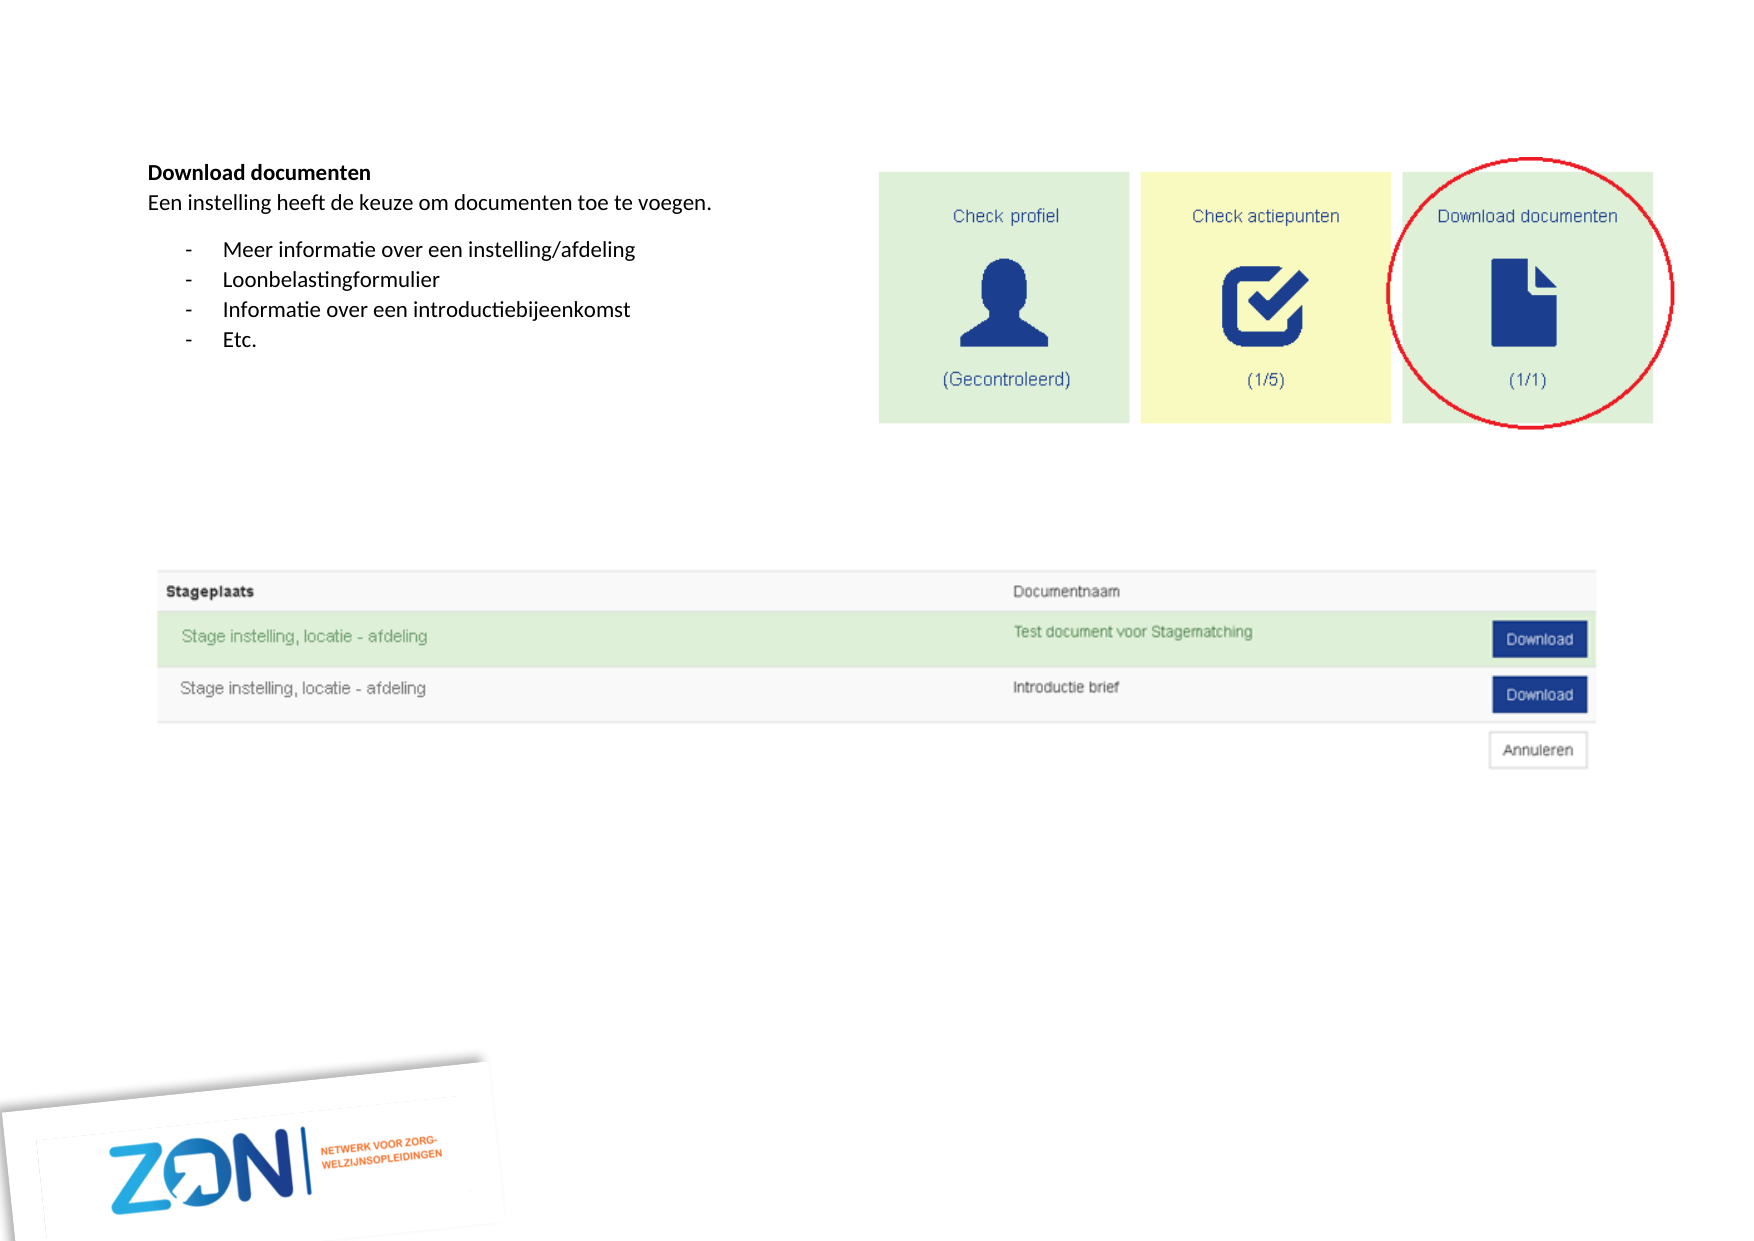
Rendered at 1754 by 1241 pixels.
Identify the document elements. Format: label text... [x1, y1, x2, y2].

list Meer informatie over een instelling/afdeling [185, 235, 864, 263]
list Informatie over een introductiebijeenkomst [185, 295, 864, 323]
list Loonbelastingformulier [185, 265, 864, 293]
list Etc. [185, 326, 864, 354]
subtitle Download documenten [148, 158, 864, 186]
text Een instelling heeft de keuze om documenten toe te voegen. [148, 188, 864, 216]
picture [37, 1096, 470, 1238]
picture [147, 560, 1606, 784]
picture [864, 157, 1680, 432]
